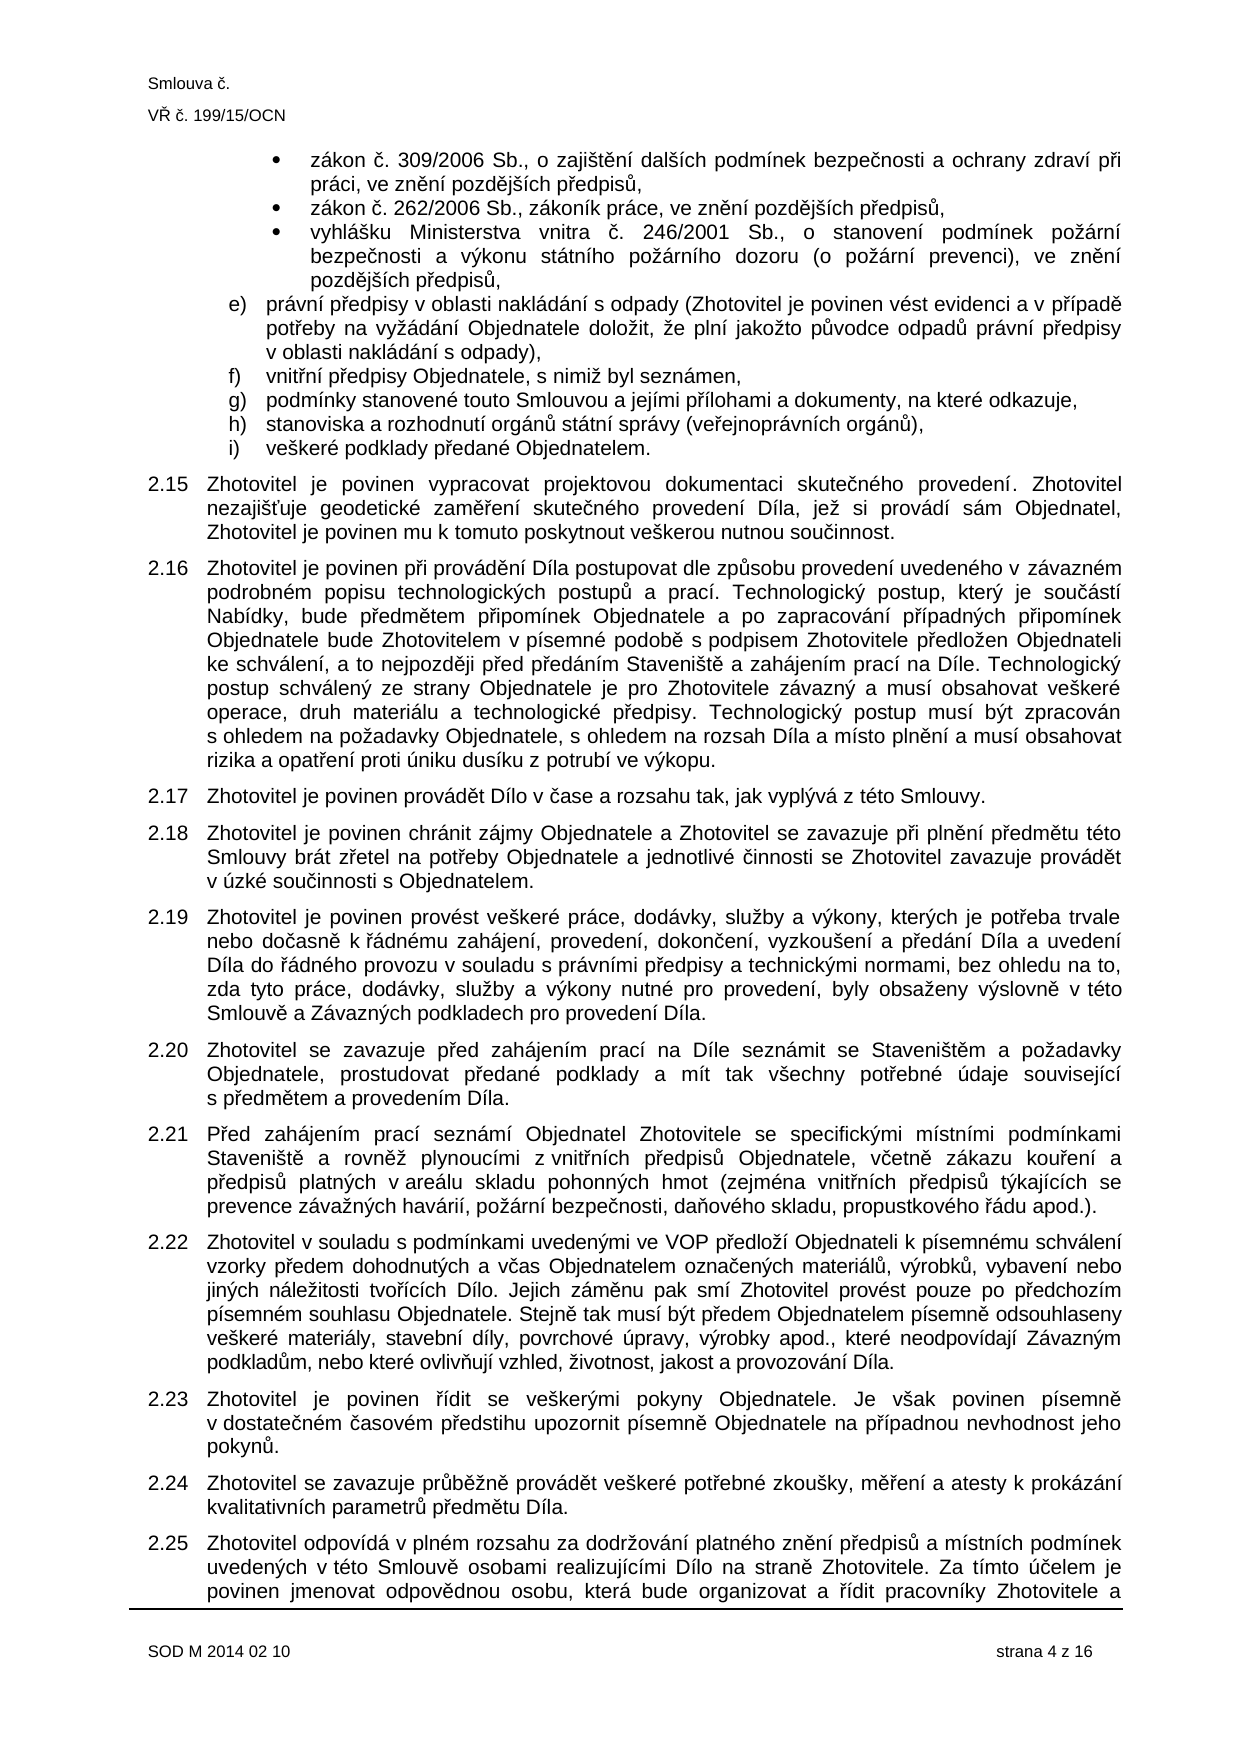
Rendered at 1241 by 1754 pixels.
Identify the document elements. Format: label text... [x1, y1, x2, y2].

list právní předpisy v oblasti nakládání s odpady (Zhotovitel je povinen vést evidenci a v případě potřeby na vyžádání Objednatele doložit, že plní jakožto původce odpadů právní předpisy v oblasti nakládání s odpady), [228, 292, 1122, 363]
list Zhotovitel se zavazuje průběžně provádět veškeré potřebné zkoušky, měření a atesty k prokázání kvalitativních parametrů předmětu Díla. [148, 1471, 1122, 1519]
list Před zahájením prací seznámí Objednatel Zhotovitele se specifickými místními podmínkami Staveniště a rovněž plynoucími z vnitřních předpisů Objednatele, včetně zákazu kouření a předpisů platných v areálu skladu pohonných hmot (zejména vnitřních předpisů týkajících se prevence závažných havárií, požární bezpečnosti, daňového skladu, propustkového řádu apod.). [148, 1122, 1122, 1218]
list vnitřní předpisy Objednatele, s nimiž byl seznámen, [228, 363, 1122, 387]
list podmínky stanovené touto Smlouvou a jejími přílohami a dokumenty, na které odkazuje, [228, 387, 1122, 411]
list Zhotovitel se zavazuje před zahájením prací na Díle seznámit se Staveništěm a požadavky Objednatele, prostudovat předané podklady a mít tak všechny potřebné údaje související s předmětem a provedením Díla. [148, 1037, 1122, 1109]
list veškeré podklady předané Objednatelem. [228, 435, 1122, 459]
list Zhotovitel v souladu s podmínkami uvedenými ve VOP předloží Objednateli k písemnému schválení vzorky předem dohodnutých a včas Objednatelem označených materiálů, výrobků, vybavení nebo jiných náležitosti tvořících Dílo. Jejich záměnu pak smí Zhotovitel provést pouze po předchozím písemném souhlasu Objednatele. Stejně tak musí být předem Objednatelem písemně odsouhlaseny veškeré materiály, stavební díly, povrchové úpravy, výrobky apod., které neodpovídají Závazným podkladům, nebo které ovlivňují vzhled, životnost, jakost a provozování Díla. [148, 1230, 1122, 1374]
list 2.15 Zhotovitel je povinen vypracovat projektovou dokumentaci skutečného provedení. Zhotovitel nezajišťuje geodetické zaměření skutečného provedení Díla, jež si provádí sám Objednatel, Zhotovitel je povinen mu k tomuto poskytnout veškerou nutnou součinnost. [148, 472, 1122, 544]
list Zhotovitel je povinen chránit zájmy Objednatele a Zhotovitel se zavazuje při plnění předmětu této Smlouvy brát zřetel na potřeby Objednatele a jednotlivé činnosti se Zhotovitel zavazuje provádět v úzké součinnosti s Objednatelem. [148, 821, 1122, 893]
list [148, 1531, 1122, 1603]
list Zhotovitel je povinen řídit se veškerými pokyny Objednatele. Je však povinen písemně v dostatečném časovém předstihu upozornit písemně Objednatele na případnou nevhodnost jeho pokynů. [148, 1386, 1122, 1458]
list zákon č. 262/2006 Sb., zákoník práce, ve znění pozdějších předpisů, [273, 196, 1122, 220]
list stanoviska a rozhodnutí orgánů státní správy (veřejnoprávních orgánů), [228, 411, 1122, 435]
list Zhotovitel je povinen provádět Dílo v čase a rozsahu tak, jak vyplývá z této Smlouvy. [148, 784, 1122, 808]
list zákon č. 309/2006 Sb., o zajištění dalších podmínek bezpečnosti a ochrany zdraví při práci, ve znění pozdějších předpisů, [273, 148, 1122, 196]
list vyhlášku Ministerstva vnitra č. 246/2001 Sb., o stanovení podmínek požární bezpečnosti a výkonu státního požárního dozoru (o požární prevenci), ve znění pozdějších předpisů, [273, 220, 1122, 292]
list Zhotovitel je povinen provést veškeré práce, dodávky, služby a výkony, kterých je potřeba trvale nebo dočasně k řádnému zahájení, provedení, dokončení, vyzkoušení a předání Díla a uvedení Díla do řádného provozu v souladu s právními předpisy a technickými normami, bez ohledu na to, zda tyto práce, dodávky, služby a výkony nutné pro provedení, byly obsaženy výslovně v této Smlouvě a Závazných podkladech pro provedení Díla. [148, 905, 1122, 1025]
list Zhotovitel je povinen při provádění Díla postupovat dle způsobu provedení uvedeného v závazném podrobném popisu technologických postupů a prací. Technologický postup, který je součástí Nabídky, bude předmětem připomínek Objednatele a po zapracování případných připomínek Objednatele bude Zhotovitelem v písemné podobě s podpisem Zhotovitele předložen Objednateli ke schválení, a to nejpozději před předáním Staveniště a zahájením prací na Díle. Technologický postup schválený ze strany Objednatele je pro Zhotovitele závazný a musí obsahovat veškeré operace, druh materiálu a technologické předpisy. Technologický postup musí být zpracován s ohledem na požadavky Objednatele, s ohledem na rozsah Díla a místo plnění a musí obsahovat rizika a opatření proti úniku dusíku z potrubí ve výkopu. [148, 556, 1122, 772]
